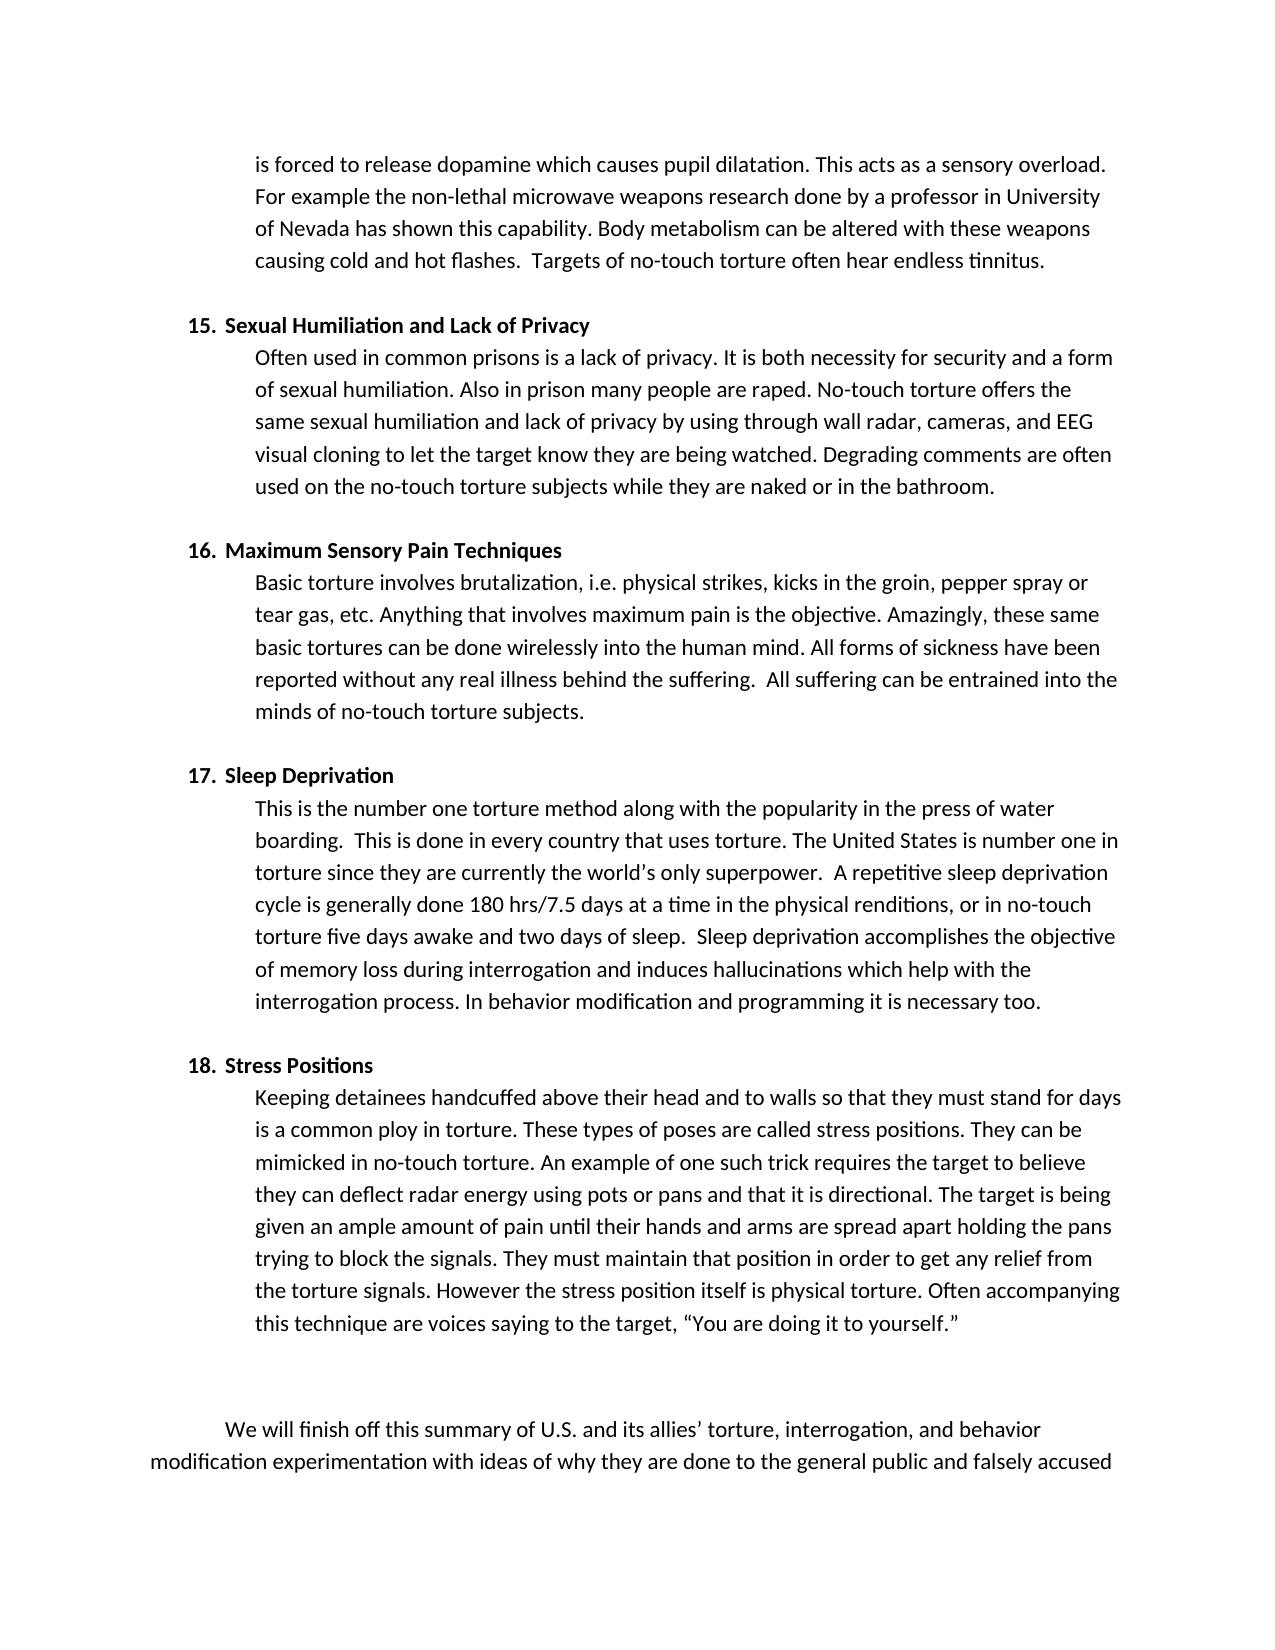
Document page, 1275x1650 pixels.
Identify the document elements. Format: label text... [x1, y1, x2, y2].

list Keeping detainees handcuffed above their head and to walls so that they must stand for days is a common ploy in torture. These types of poses are called stress positions. They can be mimicked in no-touch torture. An example of one such trick requires the target to believe they can deflect radar energy using pots or pans and that it is directional. The target is being given an ample amount of pain until their hands and arms are spread apart holding the pans trying to block the signals. They must maintain that position in order to get any relief from the torture signals. However the stress position itself is physical torture. Often accompanying this technique are voices saying to the target, “You are doing it to yourself.” [255, 1083, 1125, 1337]
list Sleep Deprivation [187, 762, 1125, 789]
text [150, 1415, 1125, 1475]
list Sexual Humiliation and Lack of Privacy [187, 311, 1125, 339]
list Basic torture involves brutalization, i.e. physical strikes, kicks in the groin, pepper spray or tear gas, etc. Anything that involves maximum pain is the objective. Amazingly, these same basic tortures can be done wirelessly into the human mind. All forms of sickness have been reported without any real illness behind the suffering. All suffering can be entrained into the minds of no-touch torture subjects. [255, 568, 1125, 725]
list Often used in common prisons is a lack of privacy. It is both necessity for security and a form of sexual humiliation. Also in prison many people are raped. No-touch torture offers the same sexual humiliation and lack of privacy by using through wall radar, cameras, and EEG visual cloning to let the target know they are being watched. Degrading comments are often used on the no-touch torture subjects while they are naked or in the bathroom. [255, 343, 1125, 500]
list This is the number one torture method along with the popularity in the press of water boarding. This is done in every country that uses torture. The United States is number one in torture since they are currently the world’s only superpower. A repetitive sleep deprivation cycle is generally done 180 hrs/7.5 days at a time in the physical renditions, or in no-touch torture five days awake and two days of sleep. Sleep deprivation accomplishes the objective of memory loss during interrogation and induces hallucinations which help with the interrogation process. In behavior modification and programming it is necessary too. [255, 794, 1125, 1015]
list Stress Positions [187, 1051, 1125, 1079]
list Maximum Sensory Pain Techniques [187, 536, 1125, 564]
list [255, 150, 1125, 274]
